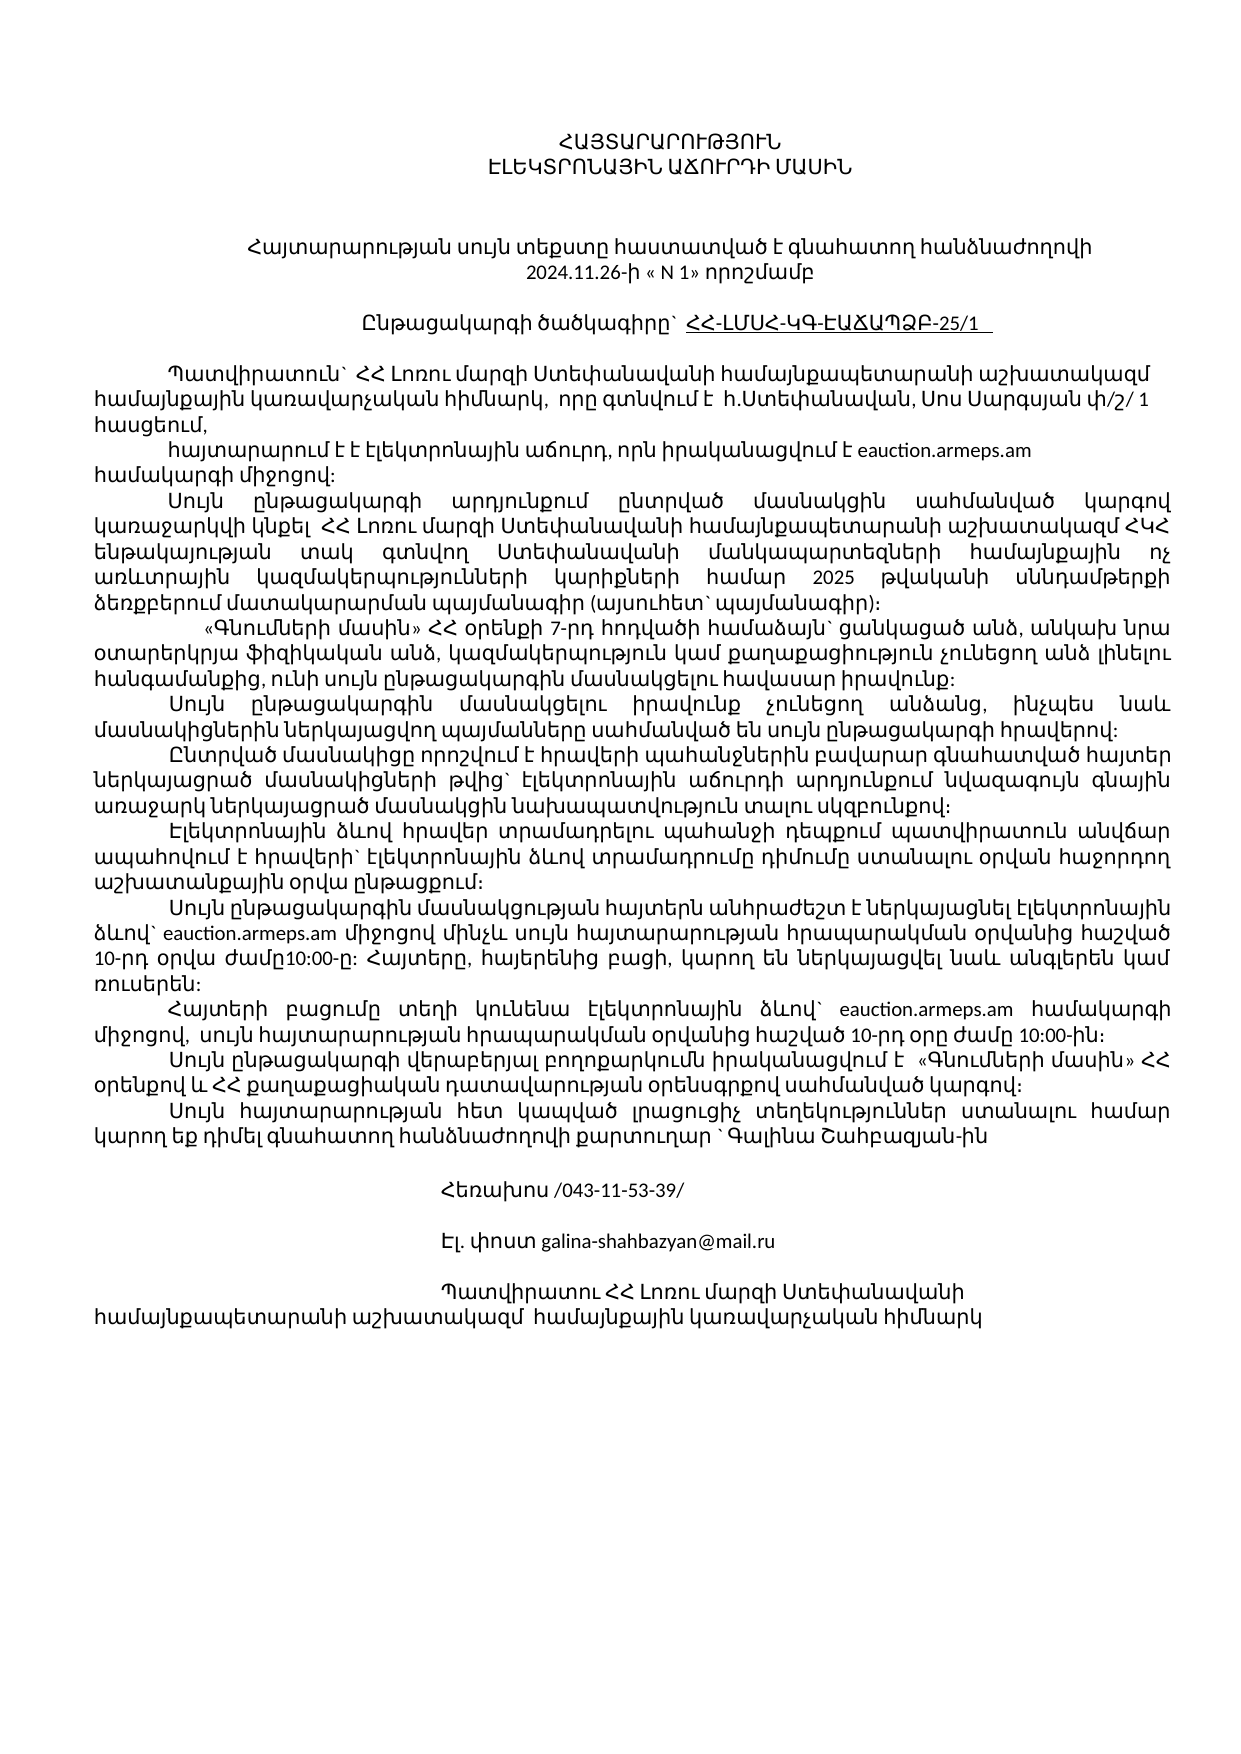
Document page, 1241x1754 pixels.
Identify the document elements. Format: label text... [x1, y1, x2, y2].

text Սույն ընթացակարգին մասնակցության հայտերն անհրաժեշտ է ներկայացնել էլեկտրոնային ձևով` eauction.armeps.am միջոցով մինչև սույն հայտարարության հրապարակման օրվանից հաշված 10-րդ օրվա ժամը10:00-ը: Հայտերը, հայերենից բացի, կարող են ներկայացվել նաև անգլերեն կամ ռուսերեն: [94, 895, 1171, 996]
text Սույն ընթացակարգին մասնակցելու իրավունք չունեցող անձանց, ինչպես նաև մասնակիցներին ներկայացվող պայմանները սահմանված են սույն ընթացակարգի հրավերով: [94, 691, 1171, 742]
text Ընթացակարգի ծածկագիրը` ՀՀ-ԼՄՍՀ-ԿԳ-ԷԱՃԱՊՁԲ-25/1 [94, 310, 1171, 336]
text ԷԼԵԿՏՐՈՆԱՅԻՆ ԱՃՈՒՐԴԻ ՄԱՍԻՆ [94, 154, 1171, 180]
text Էլեկտրոնային ձևով հրավեր տրամադրելու պահանջի դեպքում պատվիրատուն անվճար ապահովում է հրավերի` էլեկտրոնային ձևով տրամադրումը դիմումը ստանալու օրվան հաջորդող աշխատանքային օրվա ընթացքում։ [94, 818, 1171, 895]
text հայտարարում է է էլեկտրոնային աճուրդ, որն իրականացվում է eauction.armeps.am համակարգի միջոցով: [94, 437, 1171, 488]
text Սույն ընթացակարգի արդյունքում ընտրված մասնակցին սահմանված կարգով կառաջարկվի կնքել ՀՀ Լոռու մարզի Ստեփանավանի համայնքապետարանի աշխատակազմ ՀԿՀ ենթակայության տակ գտնվող Ստեփանավանի մանկապարտեզների համայնքային ոչ առևտրային կազմակերպությունների կարիքների համար 2025 թվականի սննդամթերքի ձեռքբերում մատակարարման պայմանագիր (այսուհետ` պայմանագիր)։ [94, 488, 1171, 615]
text «Գնումների մասին» ՀՀ օրենքի 7-րդ հոդվածի համաձայն` ցանկացած անձ, անկախ նրա օտարերկրյա ֆիզիկական անձ, կազմակերպություն կամ քաղաքացիություն չունեցող անձ լինելու հանգամանքից, ունի սույն ընթացակարգին մասնակցելու հավասար իրավունք: [94, 615, 1171, 691]
text Սույն հայտարարության հետ կապված լրացուցիչ տեղեկություններ ստանալու համար կարող եք դիմել գնահատող հանձնաժողովի քարտուղար ` Գալինա Շահբազյան-ին [94, 1098, 1171, 1149]
text Հայտերի բացումը տեղի կունենա էլեկտրոնային ձևով` eauction.armeps.am համակարգի միջոցով, սույն հայտարարության հրապարակման օրվանից հաշված 10-րդ օրը ժամը 10:00-ին։ [94, 996, 1171, 1047]
text ՀԱՅՏԱՐԱՐՈՒԹՅՈՒՆ [94, 129, 1171, 154]
text 2024.11.26 -ի « N 1» որոշմամբ [94, 259, 1171, 285]
text Հայտարարության սույն տեքստը հաստատված է գնահատող հանձնաժողովի [94, 234, 1171, 259]
text Էլ. փոստ galina-shahbazyan@mail.ru [94, 1228, 1171, 1253]
text Պատվիրատուն` ՀՀ Լոռու մարզի Ստեփանավանի համայնքապետարանի աշխատակազմ համայնքային կառավարչական հիմնարկ, որը գտնվում է հ.Ստեփանավան, Սոս Սարգսյան փ/շ/ 1 հասցեում, [94, 361, 1171, 437]
text Սույն ընթացակարգի վերաբերյալ բողոքարկումն իրականացվում է «Գնումների մասին» ՀՀ օրենքով և ՀՀ քաղաքացիական դատավարության օրենսգրքով սահմանված կարգով։ [94, 1047, 1171, 1098]
text Հեռախոս /043-11-53-39/ [94, 1177, 1171, 1203]
text Պատվիրատու ՀՀ Լոռու մարզի Ստեփանավանի համայնքապետարանի աշխատակազմ համայնքային կառավարչական հիմնարկ [94, 1279, 1171, 1330]
text Ընտրված մասնակիցը որոշվում է հրավերի պահանջներին բավարար գնահատված հայտեր ներկայացրած մասնակիցների թվից` էլեկտրոնային աճուրդի արդյունքում նվազագույն գնային առաջարկ ներկայացրած մասնակցին նախապատվություն տալու սկզբունքով։ [94, 742, 1171, 818]
